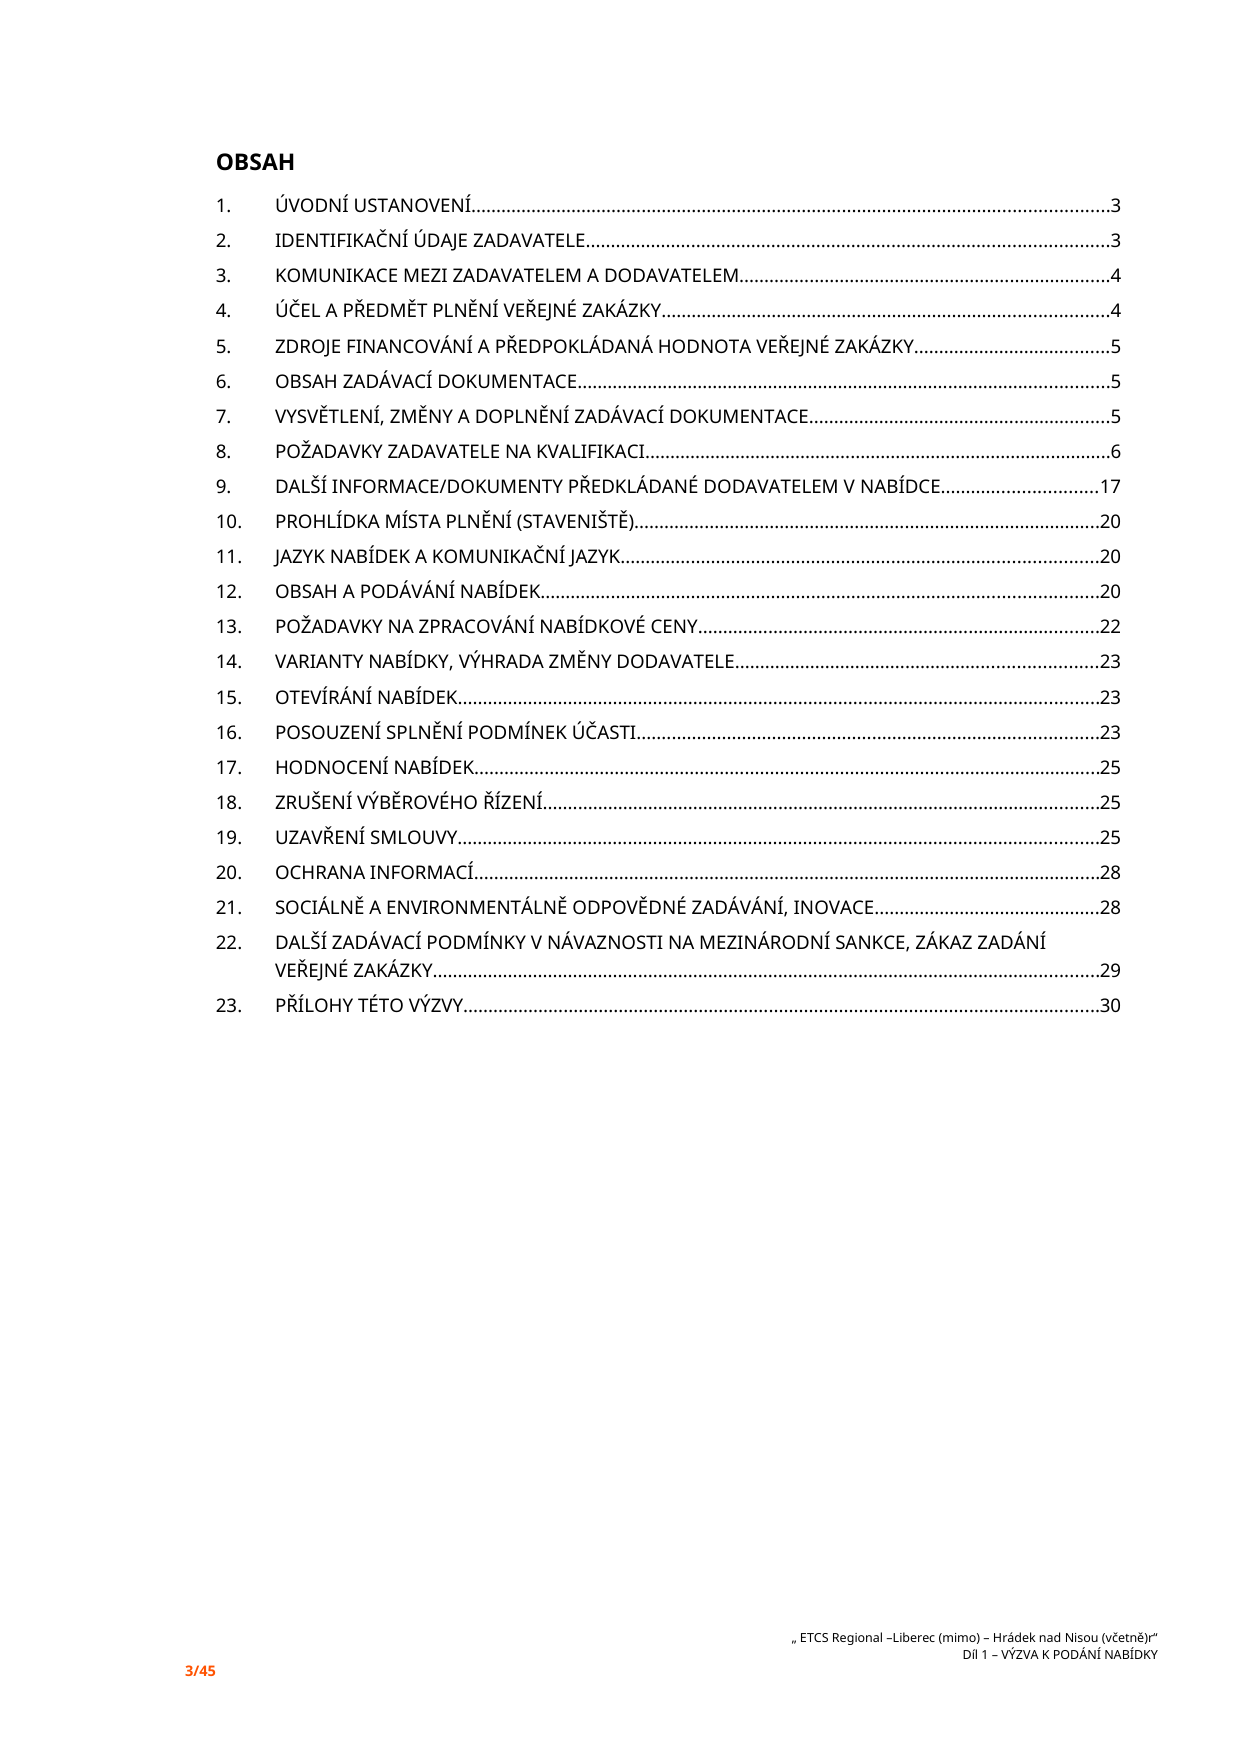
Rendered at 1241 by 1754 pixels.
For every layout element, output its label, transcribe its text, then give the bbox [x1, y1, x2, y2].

text Obsah [216, 146, 1122, 177]
text 23. PŘÍLOHY TÉTO VÝZVY 30 [216, 992, 1122, 1017]
text 2. IDENTIFIKAČNÍ ÚDAJE ZADAVATELE 3 [216, 228, 1122, 253]
text 11. JAZYK NABÍDEK A KOMUNIKAČNÍ JAZYK 20 [216, 543, 1122, 569]
text 10. PROHLÍDKA MÍSTA PLNĚNÍ (STAVENIŠTĚ) 20 [216, 508, 1122, 534]
text 18. ZRUŠENÍ VÝBĚROVÉHO ŘÍZENÍ 25 [216, 789, 1122, 815]
text 15. OTEVÍRÁNÍ NABÍDEK 23 [216, 684, 1122, 709]
text 5. ZDROJE FINANCOVÁNÍ A PŘEDPOKLÁDANÁ HODNOTA VEŘEJNÉ ZAKÁZKY 5 [216, 333, 1122, 358]
text 9. DALŠÍ INFORMACE/DOKUMENTY PŘEDKLÁDANÉ DODAVATELEM V NABÍDCE 17 [216, 473, 1122, 499]
text 17. HODNOCENÍ NABÍDEK 25 [216, 754, 1122, 780]
text 1. ÚVODNÍ USTANOVENÍ 3 [216, 192, 1122, 218]
text 3. KOMUNIKACE MEZI ZADAVATELEM a DODAVATELEM 4 [216, 263, 1122, 288]
text 14. VARIANTY NABÍDKY, VÝHRADA ZMĚNY DODAVATELE 23 [216, 649, 1122, 674]
text 6. OBSAH ZADÁVACÍ DOKUMENTACE 5 [216, 368, 1122, 393]
text 16. POSOUZENÍ SPLNĚNÍ PODMÍNEK ÚČASTI 23 [216, 719, 1122, 744]
text 8. POŽADAVKY ZADAVATELE NA KVALIFIKACI 6 [216, 438, 1122, 464]
text 20. OCHRANA INFORMACÍ 28 [216, 859, 1122, 885]
text 21. SOCIÁLNĚ A ENVIRONMENTÁLNĚ ODPOVĚDNÉ ZADÁVÁNÍ, INOVACE 28 [216, 894, 1122, 920]
text 22. Další zadávací podmínky v návaznosti na MEZINÁRODNÍ sankce, zákaz zadání veřejné zakázky 29 [216, 930, 1122, 983]
text 19. UZAVŘENÍ SMLOUVY 25 [216, 824, 1122, 850]
text 12. OBSAH A PODÁVÁNÍ NABÍDEK 20 [216, 579, 1122, 604]
text 7. VYSVĚTLENÍ, ZMĚNY A DOPLNĚNÍ ZADÁVACÍ DOKUMENTACE 5 [216, 403, 1122, 429]
text 4. ÚČEL A PŘEDMĚT PLNĚNÍ VEŘEJNÉ ZAKÁZKY 4 [216, 298, 1122, 323]
text 13. POŽADAVKY NA ZPRACOVÁNÍ NABÍDKOVÉ CENY 22 [216, 614, 1122, 639]
